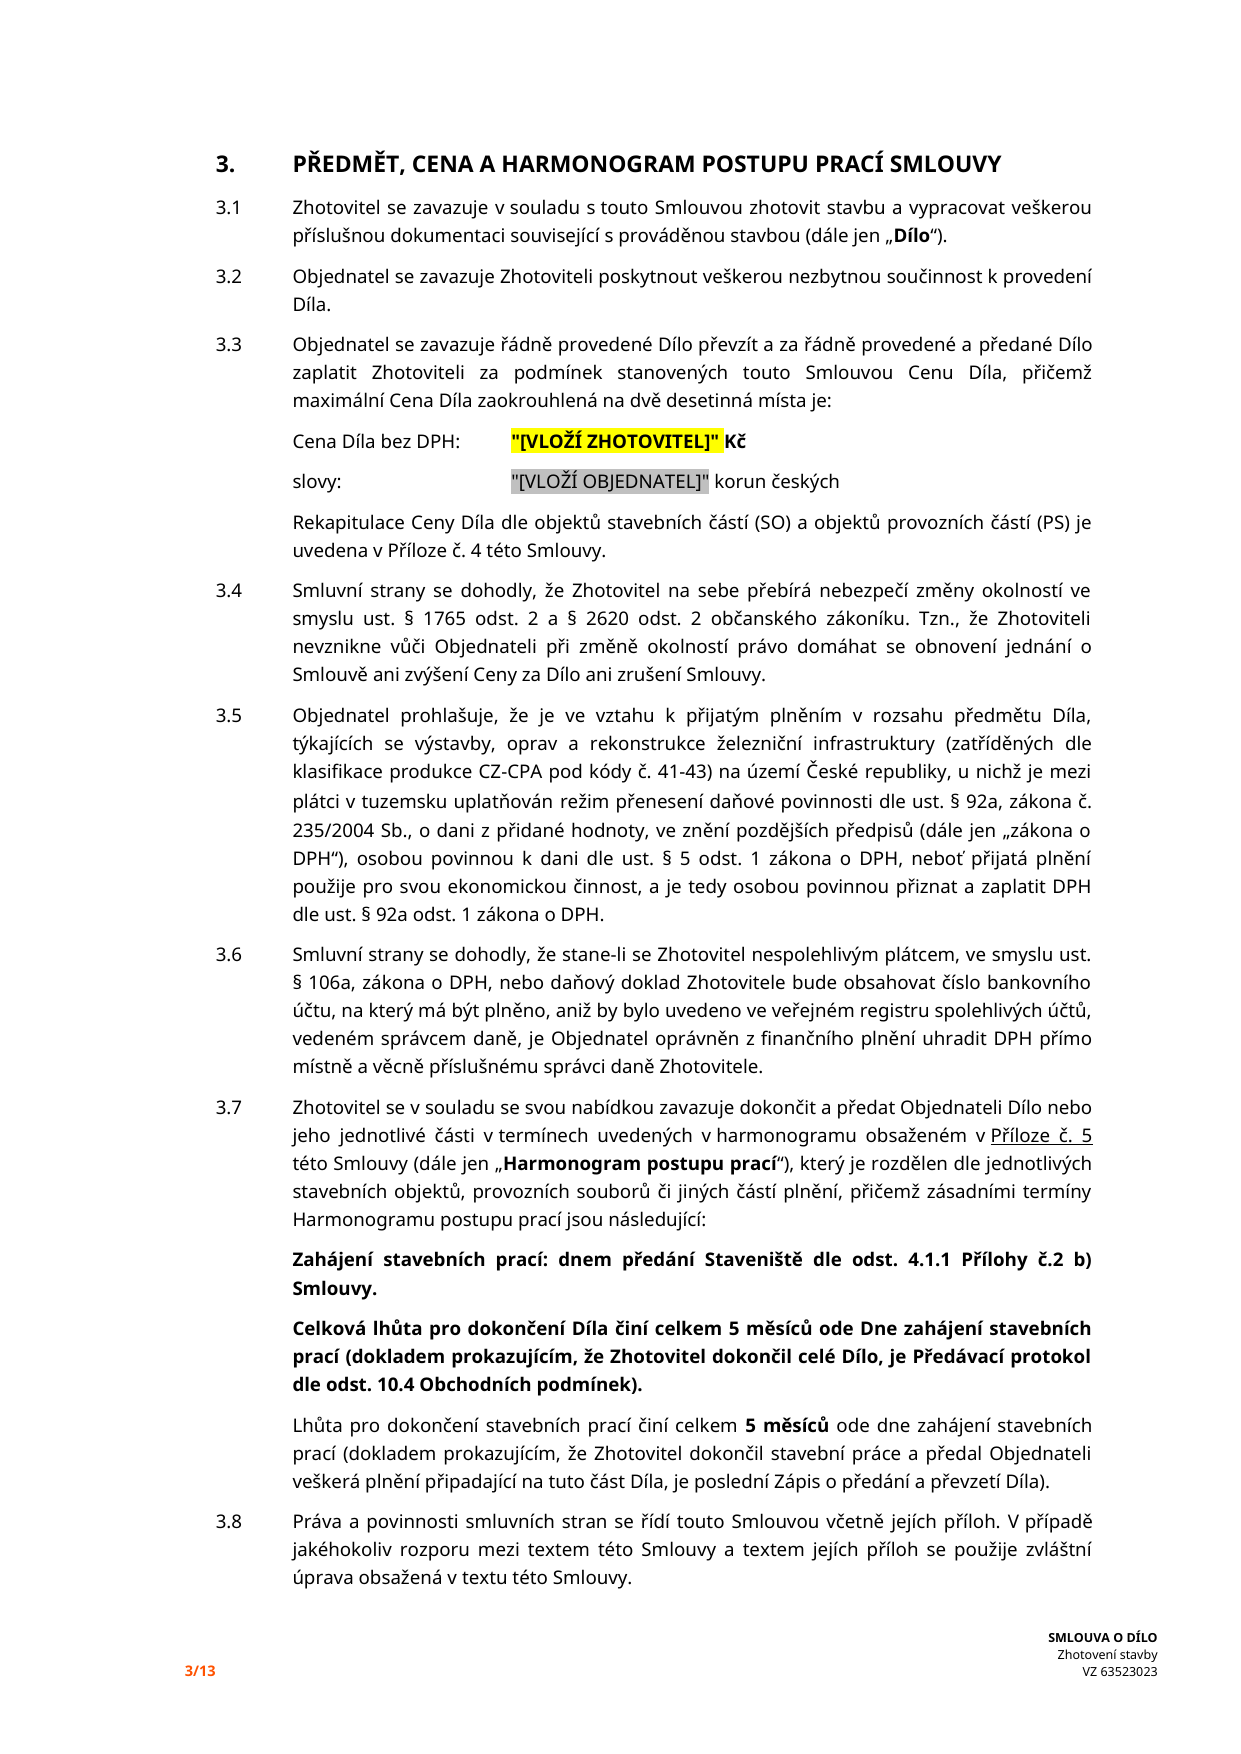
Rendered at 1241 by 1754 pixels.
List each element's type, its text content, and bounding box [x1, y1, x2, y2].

text Zahájení stavebních prací: dnem předání Staveniště dle odst. 4.1.1 Přílohy č.2 b) Smlouvy. [292, 1247, 1093, 1300]
text Smluvní strany se dohodly, že stane-li se Zhotovitel nespolehlivým plátcem, ve smyslu ust. § 106a, zákona o DPH, nebo daňový doklad Zhotovitele bude obsahovat číslo bankovního účtu, na který má být plněno, aniž by bylo uvedeno ve veřejném registru spolehlivých účtů, vedeném správcem daně, je Objednatel oprávněn z finančního plnění uhradit DPH přímo místně a věcně příslušnému správci daně Zhotovitele. [216, 942, 1093, 1079]
text slovy: "[VLOŽÍ OBJEDNATEL]" korun českých [292, 468, 1093, 494]
text Celková lhůta pro dokončení Díla činí celkem 5 měsíců ode Dne zahájení stavebních prací (dokladem prokazujícím, že Zhotovitel dokončil celé Dílo, je Předávací protokol dle odst. 10.4 Obchodních podmínek). [292, 1315, 1093, 1397]
text Rekapitulace Ceny Díla dle objektů stavebních částí (SO) a objektů provozních částí (PS) je uvedena v Příloze č. 4 této Smlouvy. [292, 509, 1093, 563]
text Smluvní strany se dohodly, že Zhotovitel na sebe přebírá nebezpečí změny okolností ve smyslu ust. § 1765 odst. 2 a § 2620 odst. 2 občanského zákoníku. Tzn., že Zhotoviteli nevznikne vůči Objednateli při změně okolností právo domáhat se obnovení jednání o Smlouvě ani zvýšení Ceny za Dílo ani zrušení Smlouvy. [216, 578, 1093, 687]
text Práva a povinnosti smluvních stran se řídí touto Smlouvou včetně jejích příloh. V případě jakéhokoliv rozporu mezi textem této Smlouvy a textem jejích příloh se použije zvláštní úprava obsažená v textu této Smlouvy. [216, 1508, 1093, 1590]
text PŘEDMĚT, CENA A HARMONOGRAM POSTUPU PRACÍ SMLOUVY [216, 147, 1093, 179]
text Cena Díla bez DPH: Kč [724, 428, 1093, 453]
text Zhotovitel se v souladu se svou nabídkou zavazuje dokončit a předat Objednateli Dílo nebo jeho jednotlivé části v termínech uvedených v harmonogramu obsaženém v Příloze č. 5 této Smlouvy (dále jen „Harmonogram postupu prací“), který je rozdělen dle jednotlivých stavebních objektů, provozních souborů či jiných částí plnění, přičemž zásadními termíny Harmonogramu postupu prací jsou následující: [216, 1094, 1093, 1232]
text Lhůta pro dokončení stavebních prací činí celkem 5 měsíců ode dne zahájení stavebních prací (dokladem prokazujícím, že Zhotovitel dokončil stavební práce a předal Objednateli veškerá plnění připadající na tuto část Díla, je poslední Zápis o předání a převzetí Díla). [292, 1412, 1093, 1493]
text Objednatel se zavazuje řádně provedené Dílo převzít a za řádně provedené a předané Dílo zaplatit Zhotoviteli za podmínek stanovených touto Smlouvou Cenu Díla, přičemž maximální Cena Díla zaokrouhlená na dvě desetinná místa je: [216, 331, 1093, 413]
text Objednatel prohlašuje, že je ve vztahu k přijatým plněním v rozsahu předmětu Díla, týkajících se výstavby, oprav a rekonstrukce železniční infrastruktury (zatříděných dle klasifikace produkce CZ-CPA pod kódy č. 41-43) na území České republiky, u nichž je mezi plátci v tuzemsku uplatňován režim přenesení daňové povinnosti dle ust. § 92a, zákona č. 235/2004 Sb., o dani z přidané hodnoty, ve znění pozdějších předpisů (dále jen „zákona o DPH“), osobou povinnou k dani dle ust. § 5 odst. 1 zákona o DPH, neboť přijatá plnění použije pro svou ekonomickou činnost, a je tedy osobou povinnou přiznat a zaplatit DPH dle ust. § 92a odst. 1 zákona o DPH. [216, 702, 1093, 927]
text Cena Díla bez DPH: Kč [292, 428, 511, 453]
text Zhotovitel se zavazuje v souladu s touto Smlouvou zhotovit stavbu a vypracovat veškerou příslušnou dokumentaci související s prováděnou stavbou (dále jen „Dílo“). [216, 194, 1093, 248]
text Objednatel se zavazuje Zhotoviteli poskytnout veškerou nezbytnou součinnost k provedení Díla. [216, 263, 1093, 316]
